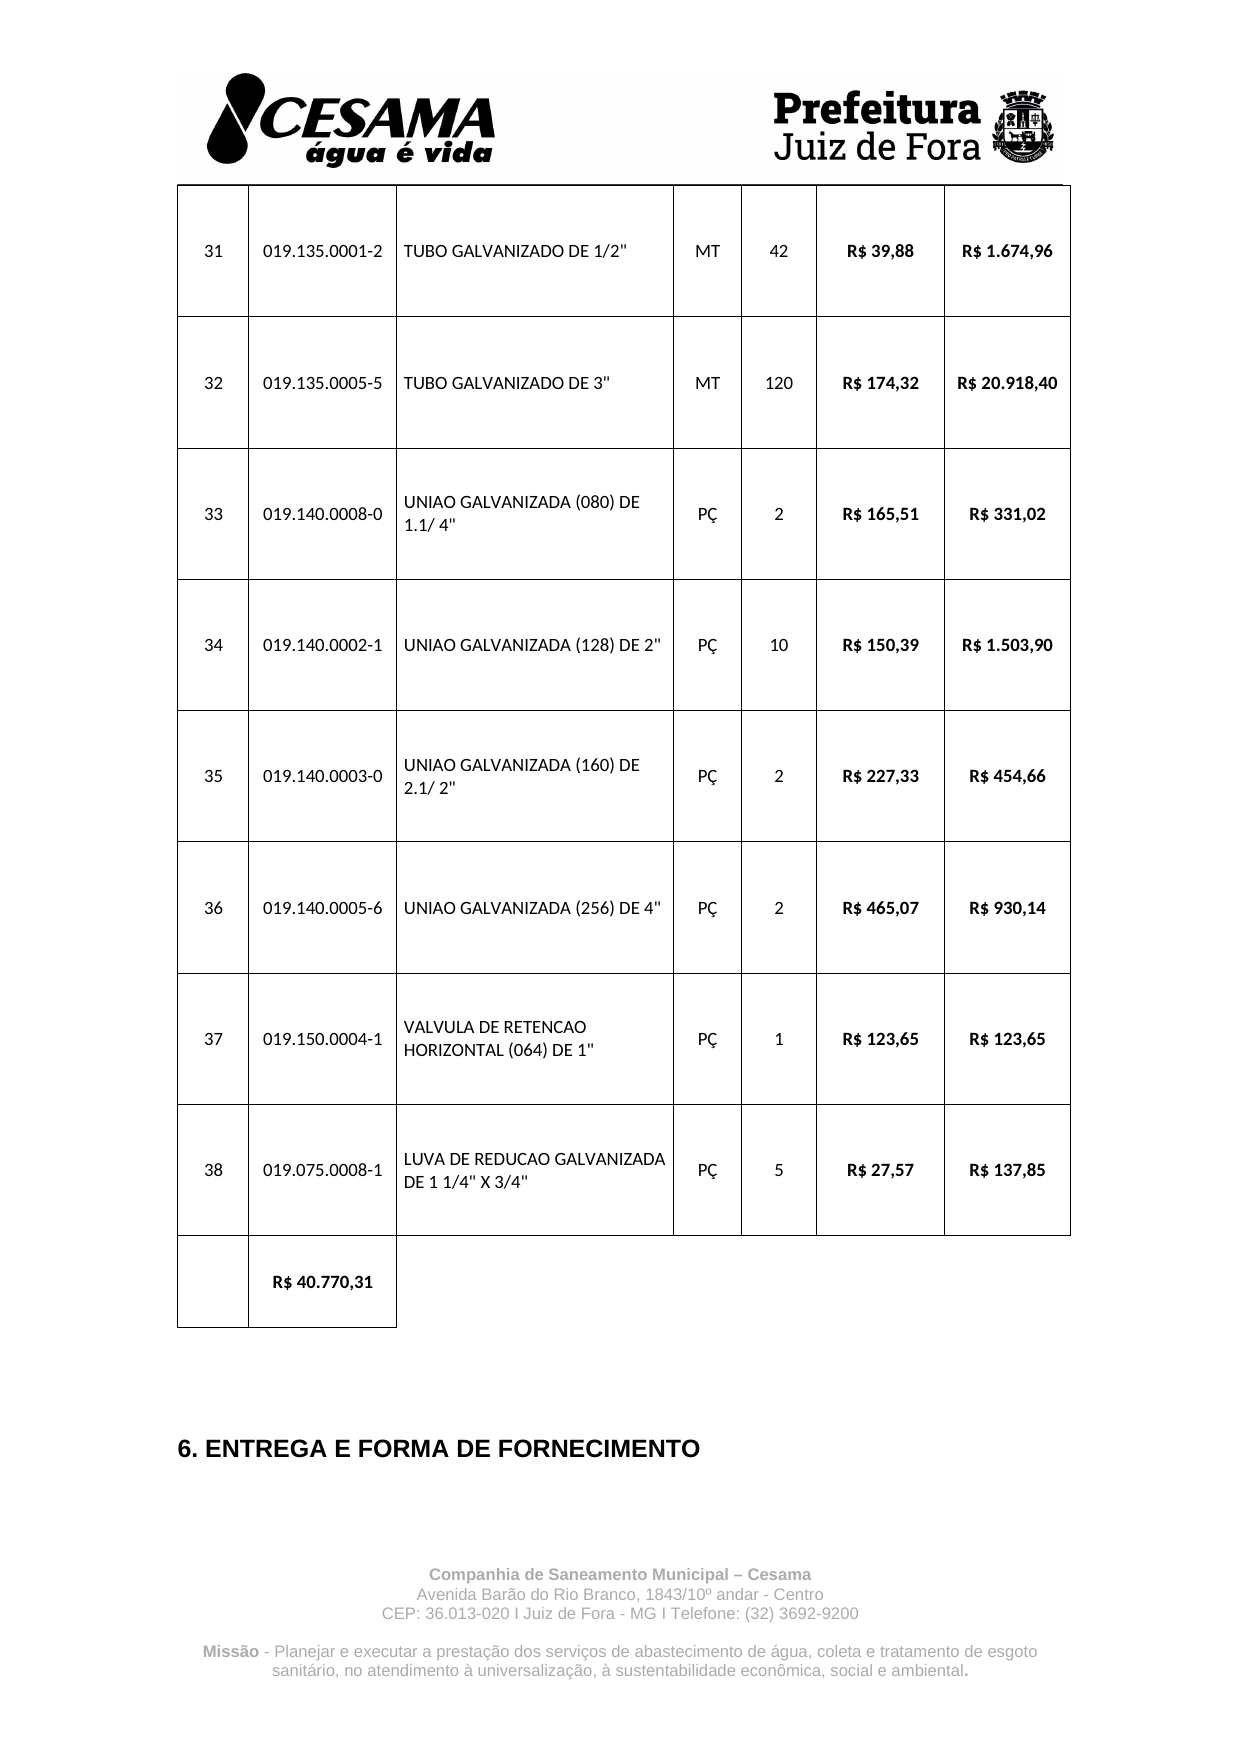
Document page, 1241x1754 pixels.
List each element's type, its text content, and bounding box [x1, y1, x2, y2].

table_cell UNIAO GALVANIZADA (080) DE 1.1/ 4" [397, 449, 673, 579]
table_cell 37 [178, 974, 248, 1104]
table_cell MT [674, 186, 741, 316]
table_cell R$ 174,32 [817, 317, 944, 447]
table_cell 120 [742, 317, 816, 447]
table_cell 019.075.0008-1 [249, 1105, 396, 1235]
picture [177, 73, 1063, 185]
table_cell 33 [178, 449, 248, 579]
table_cell R$ 227,33 [817, 711, 944, 841]
table_cell 2 [742, 449, 816, 579]
table_cell 32 [178, 317, 248, 447]
table_cell 5 [742, 1105, 816, 1235]
table_cell UNIAO GALVANIZADA (160) DE 2.1/ 2" [397, 711, 673, 841]
table_cell PÇ [674, 449, 741, 579]
table_cell 1 [742, 974, 816, 1104]
table_cell R$ 1.674,96 [945, 186, 1070, 316]
table_cell R$ 40.770,31 [249, 1236, 396, 1327]
table_cell 2 [742, 711, 816, 841]
table_cell TUBO GALVANIZADO DE 1/2" [397, 186, 673, 316]
table_cell R$ 150,39 [817, 580, 944, 710]
table_cell R$ 39,88 [817, 186, 944, 316]
table_cell R$ 331,02 [945, 449, 1070, 579]
table_cell 019.150.0004-1 [249, 974, 396, 1104]
table_cell PÇ [674, 842, 741, 972]
table_cell PÇ [674, 711, 741, 841]
table_cell R$ 123,65 [945, 974, 1070, 1104]
table_cell 38 [178, 1105, 248, 1235]
table_cell 31 [178, 186, 248, 316]
table_cell PÇ [674, 1105, 741, 1235]
table_cell 35 [178, 711, 248, 841]
table_cell R$ 123,65 [817, 974, 944, 1104]
table_cell 36 [178, 842, 248, 972]
table_cell 10 [742, 580, 816, 710]
table_cell R$ 137,85 [945, 1105, 1070, 1235]
table_cell 019.135.0001-2 [249, 186, 396, 316]
table_cell LUVA DE REDUCAO GALVANIZADA DE 1 1/4" X 3/4" [397, 1105, 673, 1235]
table_cell R$ 454,66 [945, 711, 1070, 841]
table_cell 019.135.0005-5 [249, 317, 396, 447]
table_cell R$ 930,14 [945, 842, 1070, 972]
table_cell R$ 165,51 [817, 449, 944, 579]
table_cell 019.140.0002-1 [249, 580, 396, 710]
table_cell 019.140.0005-6 [249, 842, 396, 972]
table_cell VALVULA DE RETENCAO HORIZONTAL (064) DE 1" [397, 974, 673, 1104]
table_cell R$ 27,57 [817, 1105, 944, 1235]
text 6. ENTREGA E FORMA DE FORNECIMENTO [177, 1434, 1063, 1463]
table_cell 42 [742, 186, 816, 316]
table_cell 019.140.0008-0 [249, 449, 396, 579]
table_cell 2 [742, 842, 816, 972]
table_cell 019.140.0003-0 [249, 711, 396, 841]
table_cell UNIAO GALVANIZADA (128) DE 2" [397, 580, 673, 710]
table_cell R$ 20.918,40 [945, 317, 1070, 447]
table_cell R$ 1.503,90 [945, 580, 1070, 710]
table_cell UNIAO GALVANIZADA (256) DE 4" [397, 842, 673, 972]
table_cell PÇ [674, 974, 741, 1104]
table_cell 34 [178, 580, 248, 710]
table_cell R$ 465,07 [817, 842, 944, 972]
table_cell MT [674, 317, 741, 447]
table_cell PÇ [674, 580, 741, 710]
table_cell TUBO GALVANIZADO DE 3" [397, 317, 673, 447]
table_cell [178, 1236, 248, 1327]
